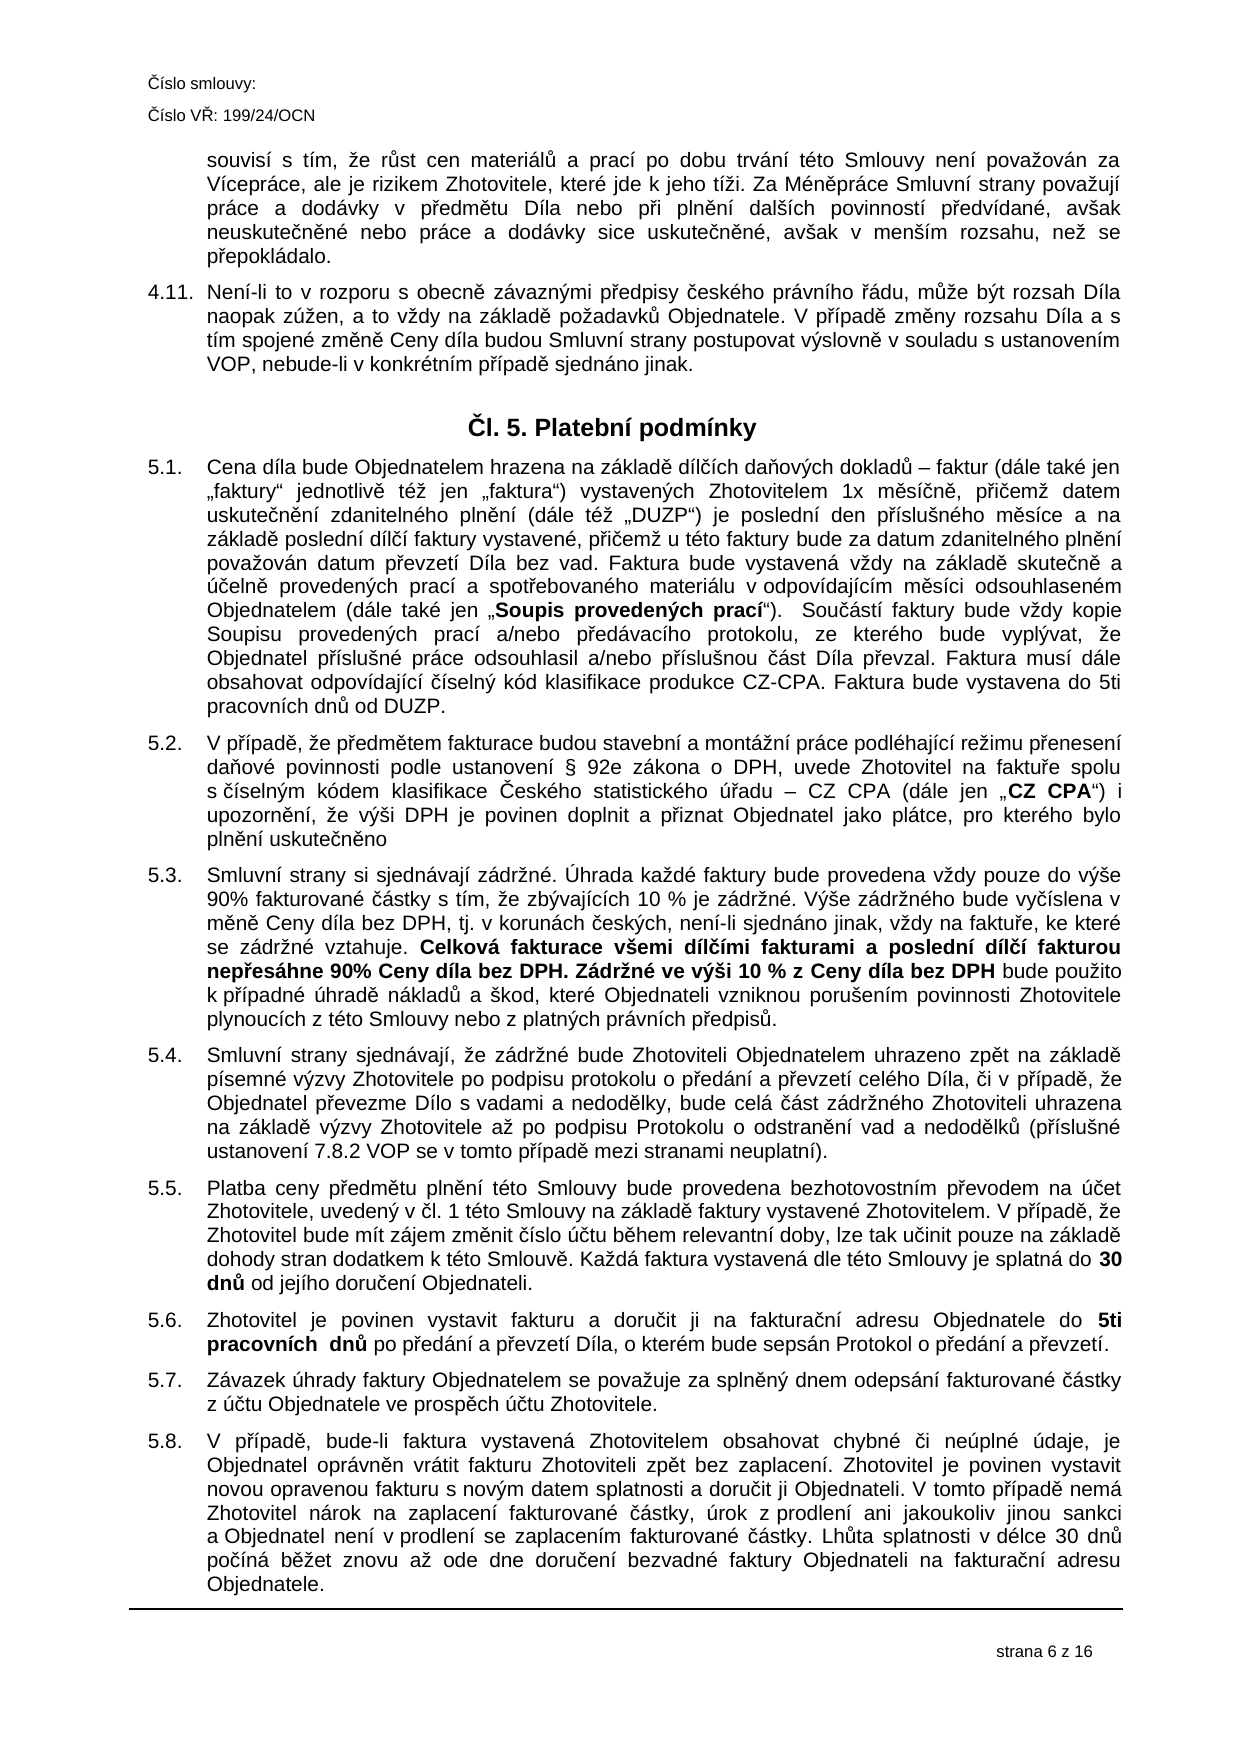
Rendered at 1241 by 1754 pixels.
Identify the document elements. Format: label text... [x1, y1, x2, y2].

text V případě, bude-li faktura vystavená Zhotovitelem obsahovat chybné či neúplné údaje, je Objednatel oprávněn vrátit fakturu Zhotoviteli zpět bez zaplacení. Zhotovitel je povinen vystavit novou opravenou fakturu s novým datem splatnosti a doručit ji Objednateli. V tomto případě nemá Zhotovitel nárok na zaplacení fakturované částky, úrok z prodlení ani jakoukoliv jinou sankci a Objednatel není v prodlení se zaplacením fakturované částky. Lhůta splatnosti v délce 30 dnů počíná běžet znovu až ode dne doručení bezvadné faktury Objednateli na fakturační adresu Objednatele. [148, 1428, 1122, 1596]
text Cena díla bude Objednatelem hrazena na základě dílčích daňových dokladů – faktur (dále také jen „faktury“ jednotlivě též jen „faktura“) vystavených Zhotovitelem 1x měsíčně, přičemž datem uskutečnění zdanitelného plnění (dále též „DUZP“) je poslední den příslušného měsíce a na základě poslední dílčí faktury vystavené, přičemž u této faktury bude za datum zdanitelného plnění považován datum převzetí Díla bez vad. Faktura bude vystavená vždy na základě skutečně a účelně provedených prací a spotřebovaného materiálu v odpovídajícím měsíci odsouhlaseném Objednatelem (dále také jen „Soupis provedených prací“). Součástí faktury bude vždy kopie Soupisu provedených prací a/nebo předávacího protokolu, ze kterého bude vyplývat, že Objednatel příslušné práce odsouhlasil a/nebo příslušnou část Díla převzal. Faktura musí dále obsahovat odpovídající číselný kód klasifikace produkce CZ-CPA. Faktura bude vystavena do 5ti pracovních dnů od DUZP. [148, 454, 1122, 718]
text Platba ceny předmětu plnění této Smlouvy bude provedena bezhotovostním převodem na účet Zhotovitele, uvedený v čl. 1 této Smlouvy na základě faktury vystavené Zhotovitelem. V případě, že Zhotovitel bude mít zájem změnit číslo účtu během relevantní doby, lze tak učinit pouze na základě dohody stran dodatkem k této Smlouvě. Každá faktura vystavená dle této Smlouvy je splatná do 30 dnů od jejího doručení Objednateli. [148, 1175, 1122, 1295]
text Není-li to v rozporu s obecně závaznými předpisy českého právního řádu, může být rozsah Díla naopak zúžen, a to vždy na základě požadavků Objednatele. V případě změny rozsahu Díla a s tím spojené změně Ceny díla budou Smluvní strany postupovat výslovně v souladu s ustanovením VOP, nebude-li v konkrétním případě sjednáno jinak. [148, 280, 1122, 376]
text Platební podmínky [102, 413, 1122, 442]
text Zhotovitel je povinen vystavit fakturu a doručit ji na fakturační adresu Objednatele do 5ti pracovních dnů po předání a převzetí Díla, o kterém bude sepsán Protokol o předání a převzetí. [148, 1308, 1122, 1356]
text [148, 148, 1122, 267]
text Smluvní strany sjednávají, že zádržné bude Zhotoviteli Objednatelem uhrazeno zpět na základě písemné výzvy Zhotovitele po podpisu protokolu o předání a převzetí celého Díla, či v případě, že Objednatel převezme Dílo s vadami a nedodělky, bude celá část zádržného Zhotoviteli uhrazena na základě výzvy Zhotovitele až po podpisu Protokolu o odstranění vad a nedodělků (příslušné ustanovení 7.8.2 VOP se v tomto případě mezi stranami neuplatní). [148, 1043, 1122, 1163]
text Smluvní strany si sjednávají zádržné. Úhrada každé faktury bude provedena vždy pouze do výše 90% fakturované částky s tím, že zbývajících 10 % je zádržné. Výše zádržného bude vyčíslena v měně Ceny díla bez DPH, tj. v korunách českých, není-li sjednáno jinak, vždy na faktuře, ke které se zádržné vztahuje. Celková fakturace všemi dílčími fakturami a poslední dílčí fakturou nepřesáhne 90% Ceny díla bez DPH. Zádržné ve výši 10 % z Ceny díla bez DPH bude použito k případné úhradě nákladů a škod, které Objednateli vzniknou porušením povinnosti Zhotovitele plynoucích z této Smlouvy nebo z platných právních předpisů. [148, 863, 1122, 1031]
text V případě, že předmětem fakturace budou stavební a montážní práce podléhající režimu přenesení daňové povinnosti podle ustanovení § 92e zákona o DPH, uvede Zhotovitel na faktuře spolu s číselným kódem klasifikace Českého statistického úřadu – CZ CPA (dále jen „CZ CPA“) i upozornění, že výši DPH je povinen doplnit a přiznat Objednatel jako plátce, pro kterého bylo plnění uskutečněno [148, 731, 1122, 850]
text Závazek úhrady faktury Objednatelem se považuje za splněný dnem odepsání fakturované částky z účtu Objednatele ve prospěch účtu Zhotovitele. [148, 1368, 1122, 1416]
